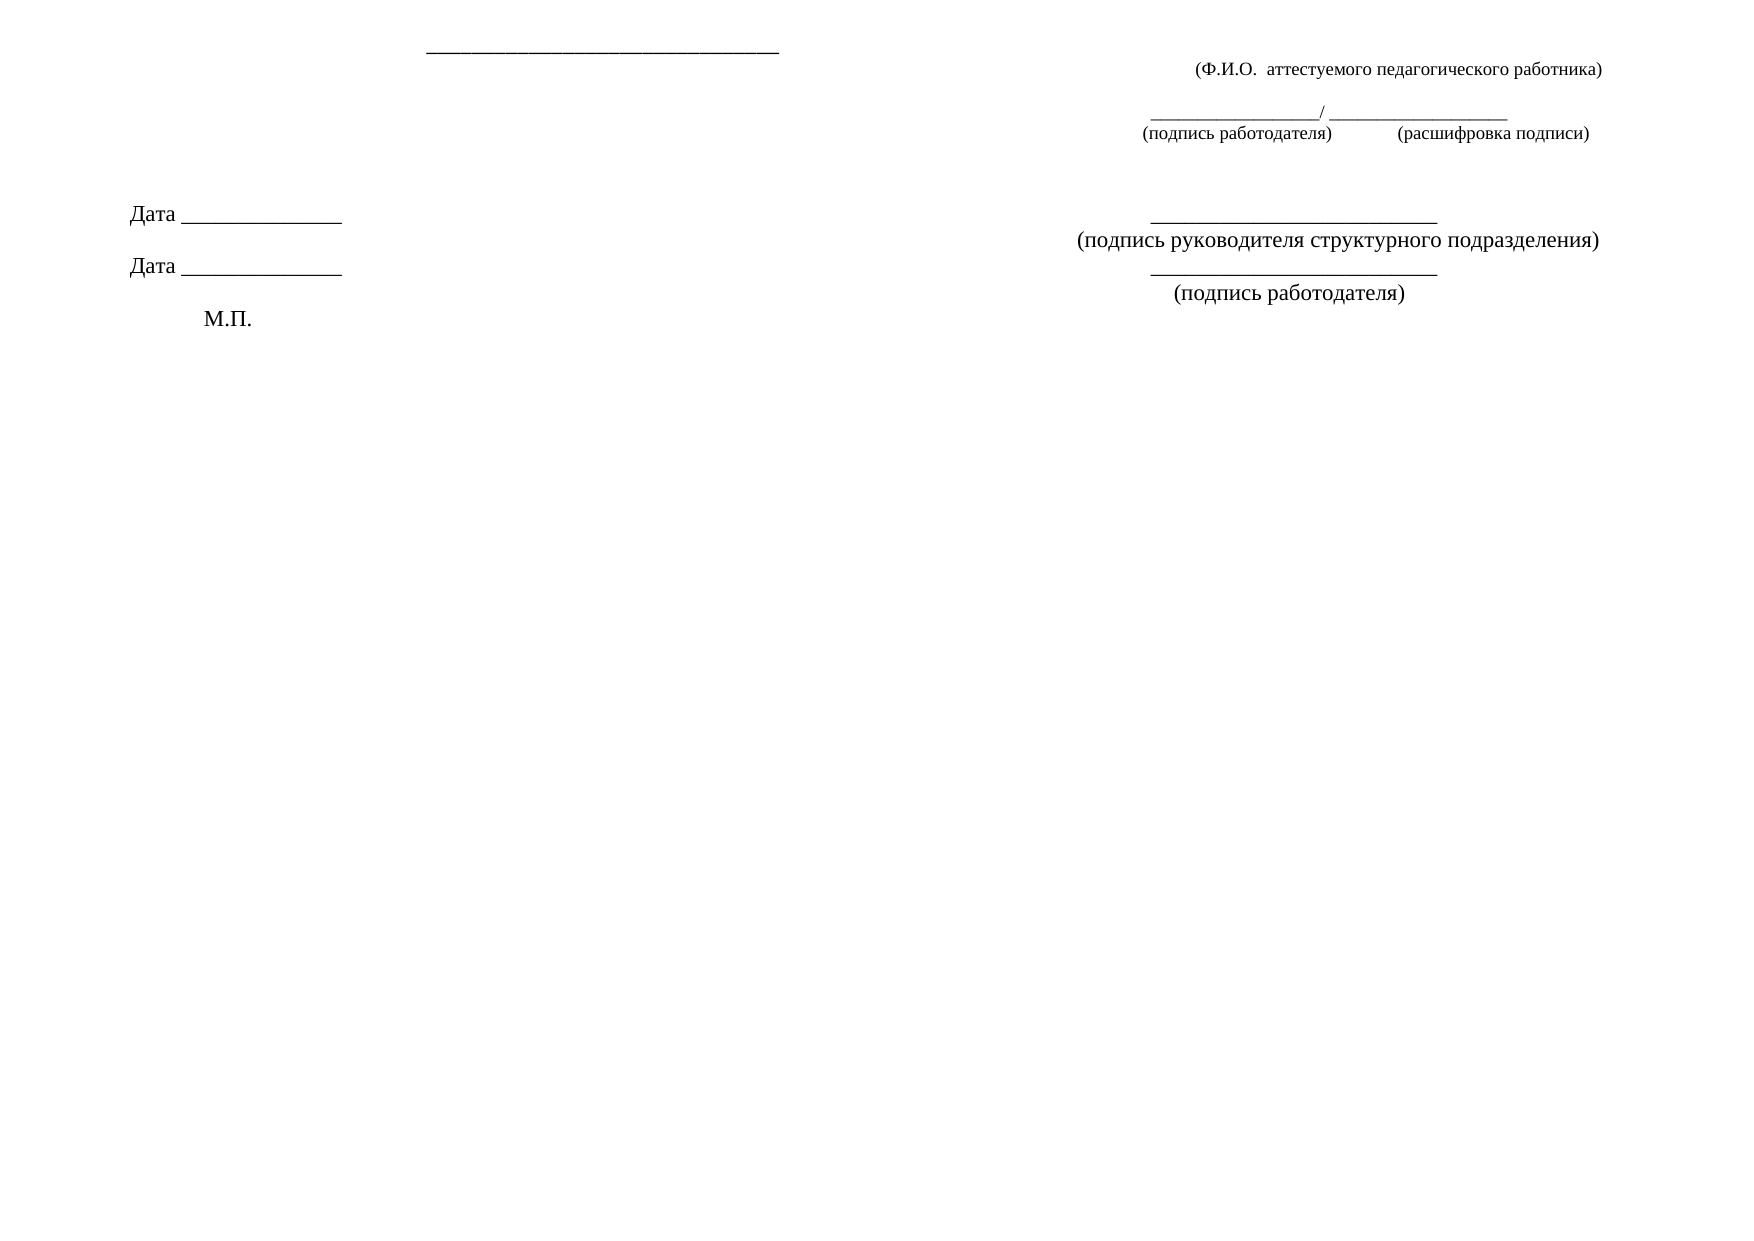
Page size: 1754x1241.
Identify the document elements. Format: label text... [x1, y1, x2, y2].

text М.П. [118, 305, 1665, 332]
text (подпись работодателя) [118, 279, 1665, 305]
text (подпись руководителя структурного подразделения) [118, 226, 1665, 253]
text Дата ______________ _________________________ [118, 253, 1665, 279]
text Дата ______________ _________________________ [118, 200, 1665, 226]
